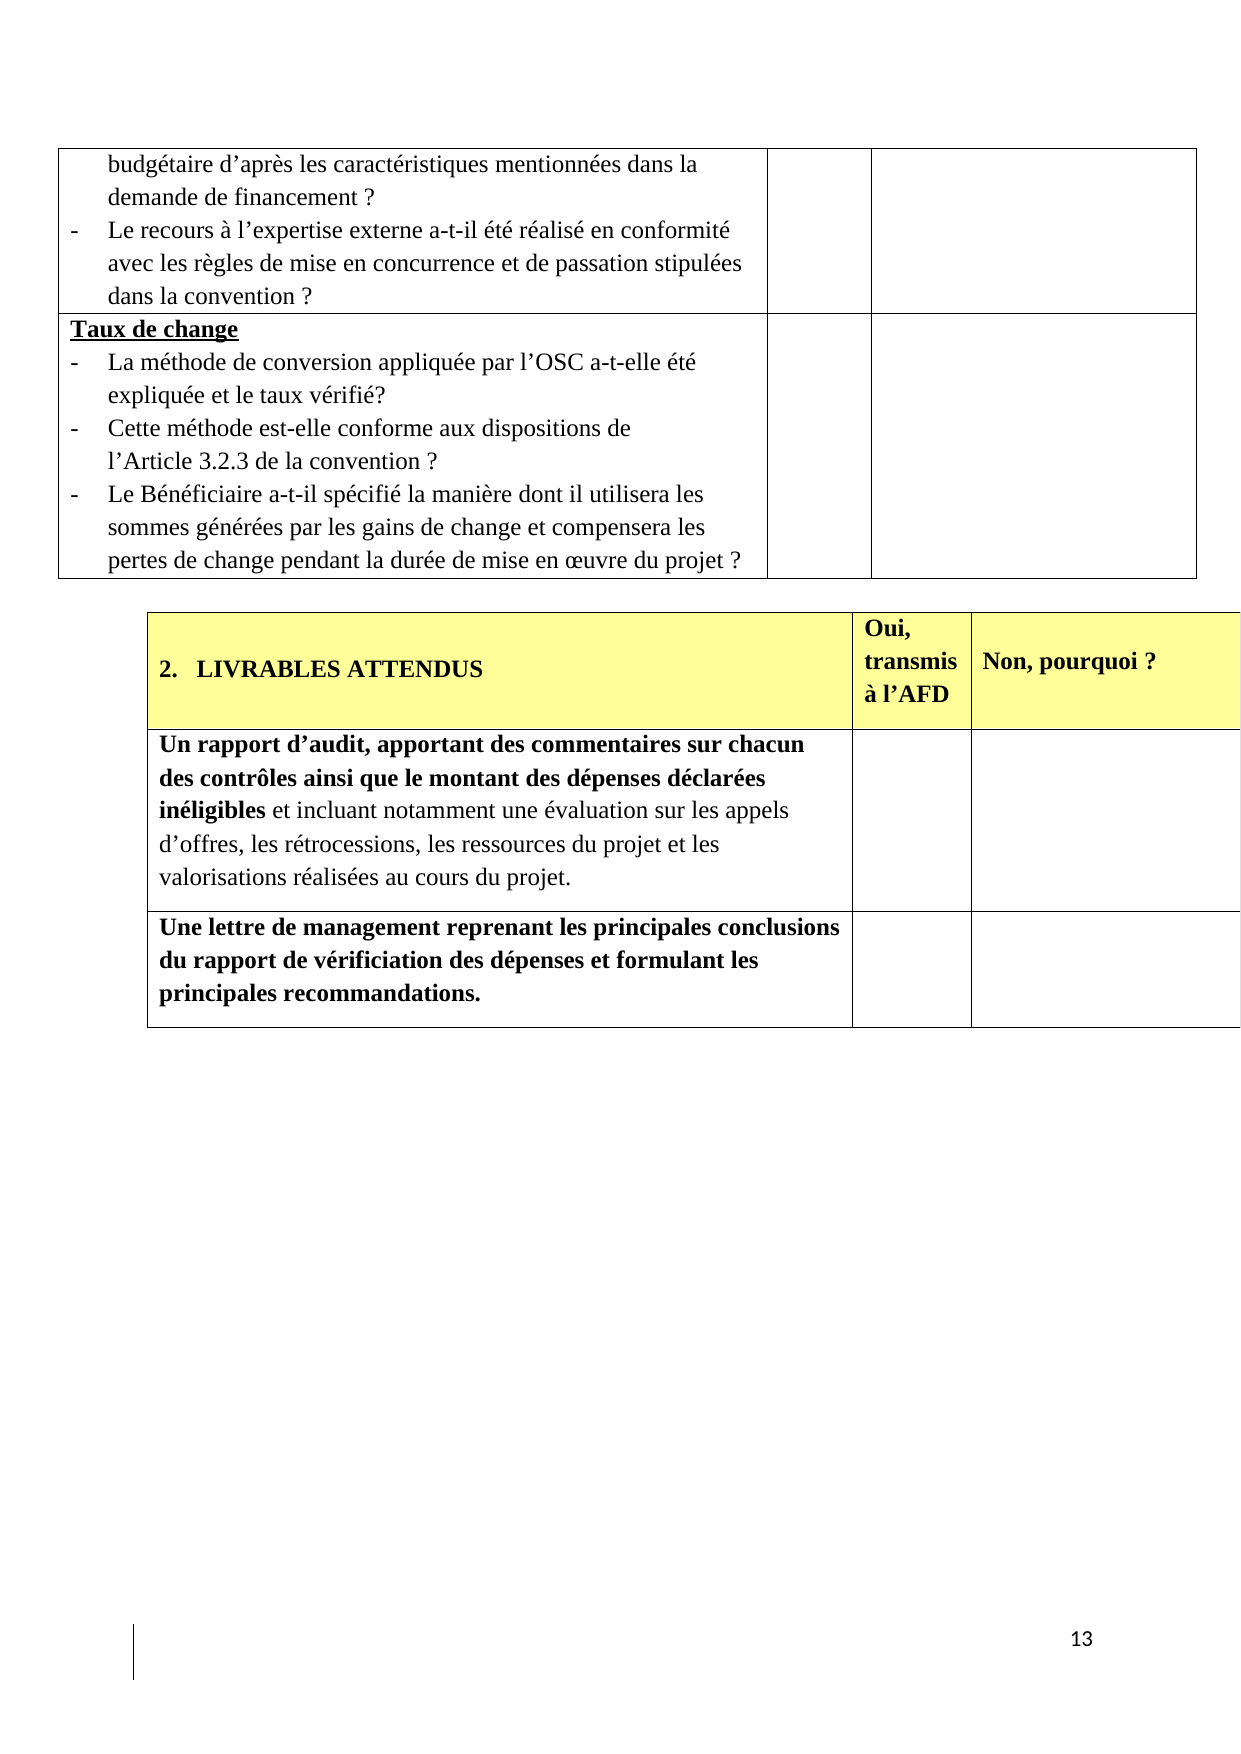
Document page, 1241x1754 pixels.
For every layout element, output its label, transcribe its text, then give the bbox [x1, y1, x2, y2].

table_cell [59, 149, 767, 313]
table_cell [768, 314, 871, 578]
table_header Oui, transmis à l’AFD [853, 613, 971, 728]
table_cell Un rapport d’audit, apportant des commentaires sur chacun des contrôles ainsi que le montant des dépenses déclarées inéligibles et incluant notamment une évaluation sur les appels d’offres, les rétrocessions, les ressources du projet et les valorisations réalisées au cours du projet. [148, 730, 852, 911]
table_cell [853, 730, 971, 911]
table_cell [872, 149, 1196, 313]
table_header LIVRABLES ATTENDUS [148, 613, 852, 728]
table_cell Taux de change La méthode de conversion appliquée par l’OSC a-t-elle été expliquée et le taux vérifié? Cette méthode est-elle conforme aux dispositions de l’Article 3.2.3 de la convention ? Le Bénéficiaire a-t-il spécifié la manière dont il utilisera les sommes générées par les gains de change et compensera les pertes de change pendant la durée de mise en œuvre du projet ? [59, 314, 767, 578]
table_cell [972, 912, 1240, 1027]
table_cell Une lettre de management reprenant les principales conclusions du rapport de vérificiation des dépenses et formulant les principales recommandations. [148, 912, 852, 1027]
table_cell [972, 730, 1240, 911]
table_header Non, pourquoi ? [972, 613, 1240, 728]
table_cell [853, 912, 971, 1027]
table_cell [768, 149, 871, 313]
table_cell [872, 314, 1196, 578]
